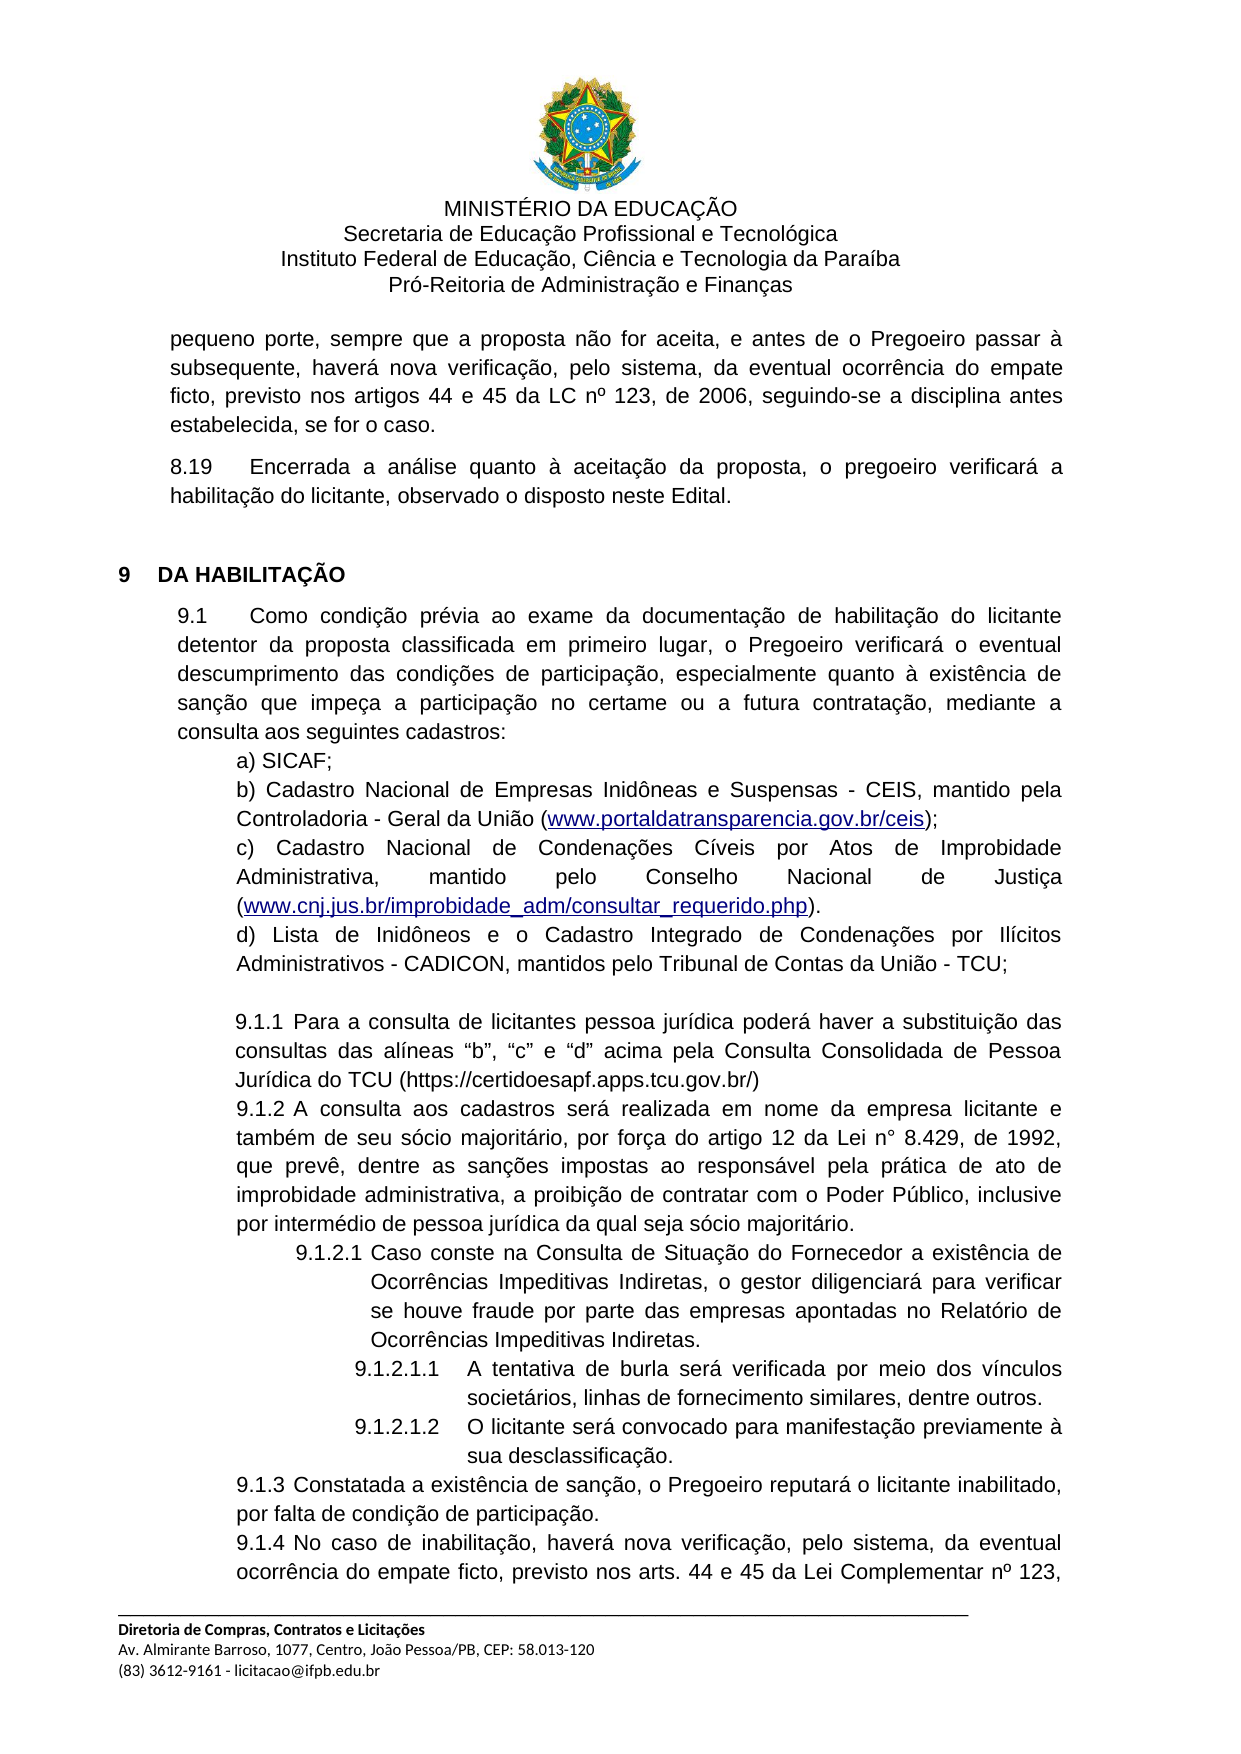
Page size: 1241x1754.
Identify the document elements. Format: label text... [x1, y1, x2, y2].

list DA HABILITAÇÃO [118, 562, 1064, 587]
picture [529, 75, 645, 194]
list d) Lista de Inidôneos e o Cadastro Integrado de Condenações por Ilícitos Administrativos - CADICON, mantidos pelo Tribunal de Contas da União - TCU; [236, 922, 1063, 976]
list O licitante será convocado para manifestação previamente à sua desclassificação. [354, 1414, 1063, 1468]
list Para a consulta de licitantes pessoa jurídica poderá haver a substituição das consultas das alíneas “b”, “c” e “d” acima pela Consulta Consolidada de Pessoa Jurídica do TCU (https://certidoesapf.apps.tcu.gov.br/) [235, 1009, 1063, 1092]
list c) Cadastro Nacional de Condenações Cíveis por Atos de Improbidade Administrativa, mantido pelo Conselho Nacional de Justiça (www.cnj.jus.br/improbidade_adm/consultar_requerido.php). [236, 835, 1063, 918]
list a) SICAF; [236, 748, 1063, 773]
list Encerrada a análise quanto à aceitação da proposta, o pregoeiro verificará a habilitação do licitante, observado o disposto neste Edital. [170, 454, 1064, 508]
list A tentativa de burla será verificada por meio dos vínculos societários, linhas de fornecimento similares, dentre outros. [354, 1356, 1063, 1410]
list A consulta aos cadastros será realizada em nome da empresa licitante e também de seu sócio majoritário, por força do artigo 12 da Lei n° 8.429, de 1992, que prevê, dentre as sanções impostas ao responsável pela prática de ato de improbidade administrativa, a proibição de contratar com o Poder Público, inclusive por intermédio de pessoa jurídica da qual seja sócio majoritário. [236, 1096, 1063, 1237]
list Caso conste na Consulta de Situação do Fornecedor a existência de Ocorrências Impeditivas Indiretas, o gestor diligenciará para verificar se houve fraude por parte das empresas apontadas no Relatório de Ocorrências Impeditivas Indiretas. [295, 1240, 1063, 1352]
list Constatada a existência de sanção, o Pregoeiro reputará o licitante inabilitado, por falta de condição de participação. [236, 1472, 1063, 1526]
list b) Cadastro Nacional de Empresas Inidôneas e Suspensas - CEIS, mantido pela Controladoria - Geral da União (www.portaldatransparencia.gov.br/ceis); [236, 777, 1063, 831]
list Como condição prévia ao exame da documentação de habilitação do licitante detentor da proposta classificada em primeiro lugar, o Pregoeiro verificará o eventual descumprimento das condições de participação, especialmente quanto à existência de sanção que impeça a participação no certame ou a futura contratação, mediante a consulta aos seguintes cadastros: [177, 603, 1063, 744]
